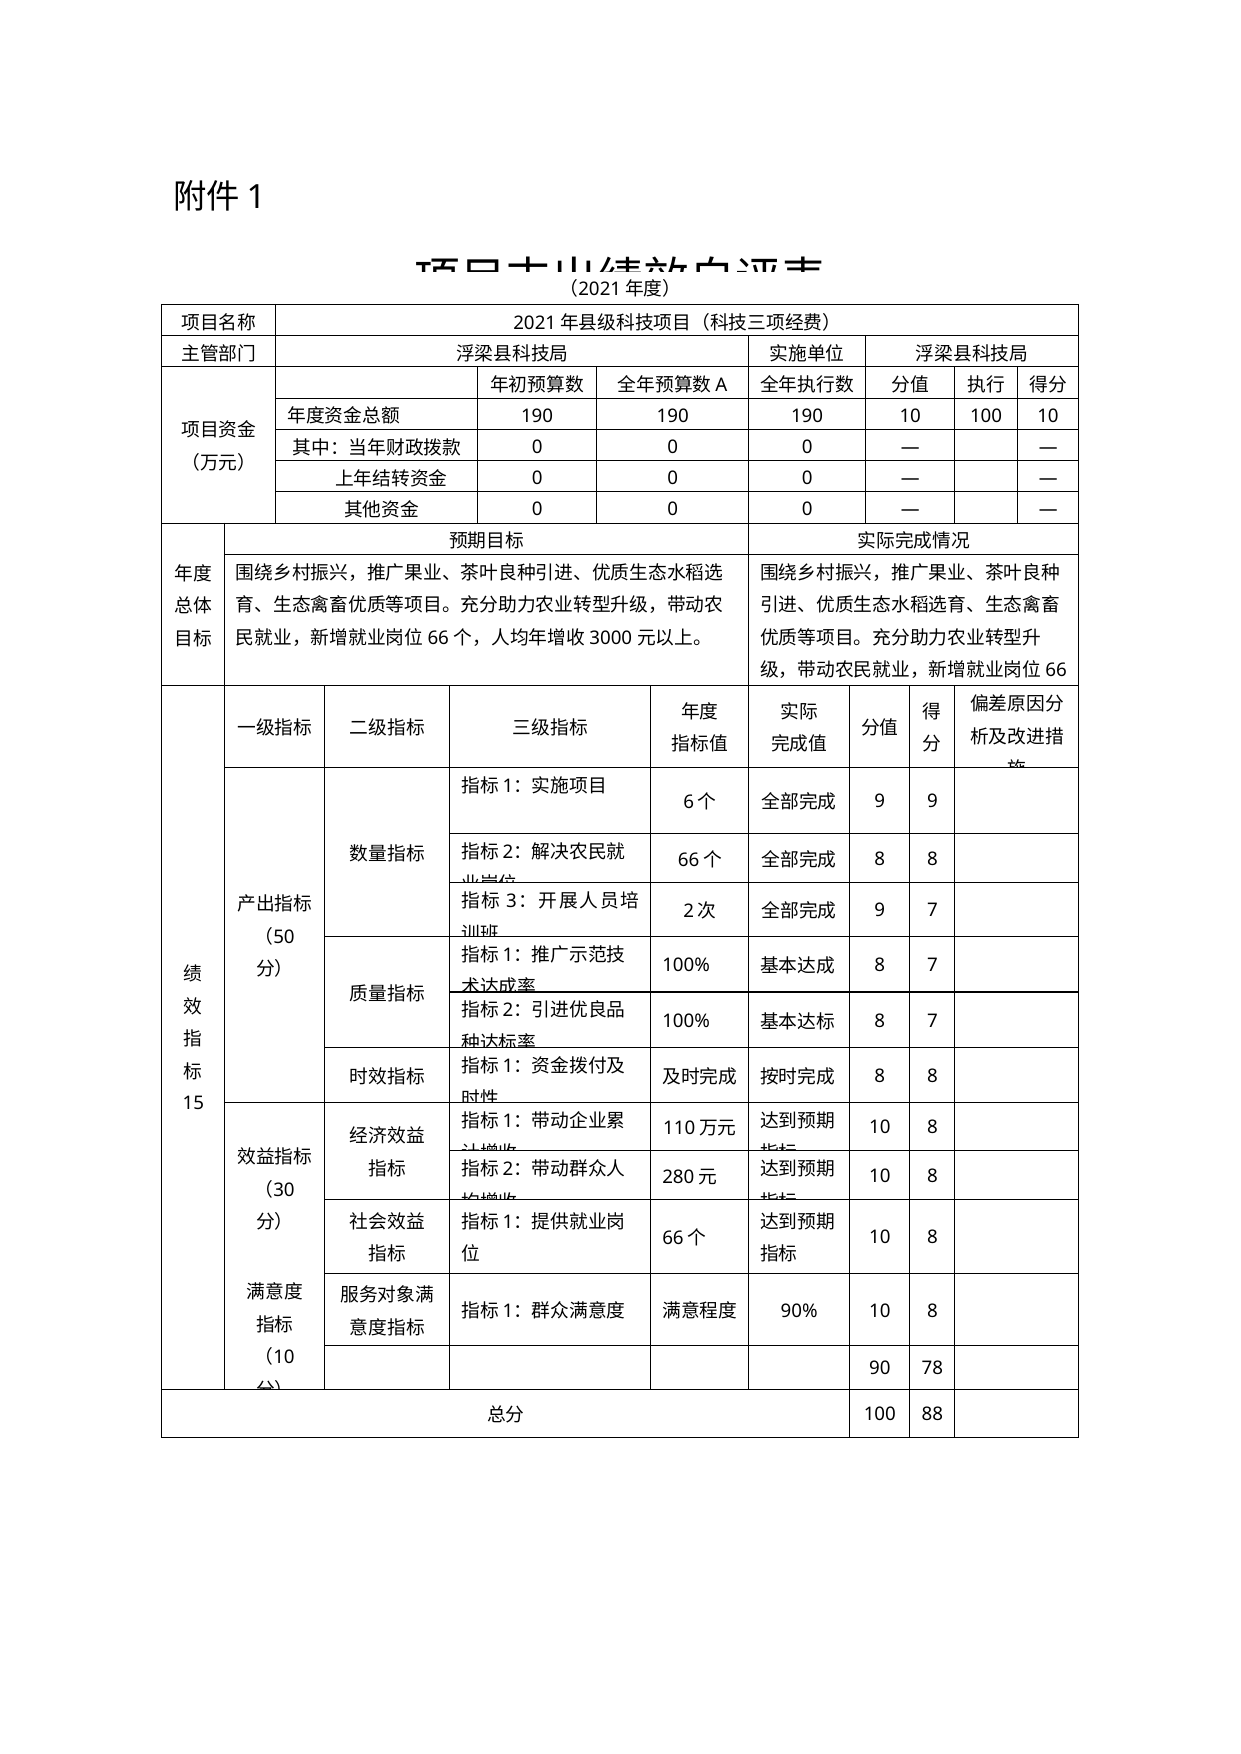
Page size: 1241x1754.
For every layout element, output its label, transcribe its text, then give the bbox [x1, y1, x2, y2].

table_cell 年初预算数 [478, 367, 596, 397]
table_cell 预期目标 [225, 524, 748, 554]
table_cell 0 [749, 492, 865, 522]
table_cell 指标1：提供就业岗位 [450, 1200, 650, 1273]
table_cell 达到预期指标 [749, 1200, 849, 1273]
table_cell — [1018, 492, 1078, 522]
table_cell [955, 1103, 1078, 1150]
table_cell 8 [910, 1200, 954, 1273]
table_cell — [866, 492, 954, 522]
table_cell 指标1：资金拨付及时性 [450, 1048, 650, 1102]
table_cell 8 [910, 1048, 954, 1102]
table_cell 基本达成 [749, 937, 849, 991]
table_cell 年度资金总额 [276, 399, 477, 429]
table_cell 指标1：带动企业累计增收 [450, 1103, 650, 1150]
table_cell 指标2：解决农民就业岗位 [450, 834, 650, 882]
table_cell 10 [866, 399, 954, 429]
table_cell 100 [850, 1390, 909, 1437]
table_cell 8 [850, 937, 909, 991]
table_cell 指标1：实施项目 [450, 768, 650, 833]
table_cell [955, 430, 1017, 460]
table_cell [955, 1274, 1078, 1345]
table_cell （2021年度） [162, 271, 1078, 304]
table_cell 达到预期指标 [749, 1151, 849, 1198]
table_cell 66个 [651, 1200, 748, 1273]
table_cell 效益指标 （30分） [225, 1103, 324, 1273]
table_cell [955, 993, 1078, 1047]
table_cell [450, 1346, 650, 1389]
table_cell 绩 效 指 标 15 [162, 686, 224, 1389]
table_cell 9 [850, 768, 909, 833]
table_cell 8 [910, 834, 954, 882]
table_cell 8 [910, 1151, 954, 1198]
table_cell 100% [955, 399, 1017, 429]
table_cell 0 [597, 461, 748, 491]
table_cell 浮梁县科技局 [276, 336, 748, 366]
table_cell 达到预期指标 [749, 1103, 849, 1150]
table_cell 实际 完成值 [749, 686, 849, 767]
table_cell 实施单位 [749, 336, 865, 366]
table_cell 指标2：引进优良品种达标率 [450, 993, 650, 1047]
table_cell 满意程度 [651, 1274, 748, 1345]
table_cell [955, 1151, 1078, 1198]
table_cell — [866, 461, 954, 491]
table_cell 执行率 [955, 367, 1017, 397]
table_cell 服务对象满意度指标 [325, 1274, 449, 1345]
table_cell 基本达标 [749, 993, 849, 1047]
table_cell 其中：当年财政拨款 [276, 430, 477, 460]
table_cell 280元 [651, 1151, 748, 1198]
table_cell — [866, 430, 954, 460]
table_cell — [1018, 461, 1078, 491]
table_cell 0 [597, 492, 748, 522]
table_cell 0 [478, 461, 596, 491]
table_cell [955, 1346, 1078, 1389]
table_cell 110万元 [651, 1103, 748, 1150]
table_cell [276, 367, 477, 397]
table_cell 指标1：群众满意度 [450, 1274, 650, 1345]
table_cell 8 [850, 993, 909, 1047]
table_cell [955, 461, 1017, 491]
table_cell 0 [749, 461, 865, 491]
table_cell — [1018, 430, 1078, 460]
table_cell 分值 [866, 367, 954, 397]
table_cell 90 [850, 1346, 909, 1389]
table_cell 年度 指标值 [651, 686, 748, 767]
table_cell 项目资金 （万元） [162, 367, 275, 522]
table_cell 其他资金 [276, 492, 477, 522]
table_cell [955, 883, 1078, 936]
table_cell 数量指标 [325, 768, 449, 936]
table_cell 9 [850, 883, 909, 936]
table_cell 围绕乡村振兴，推广果业、茶叶良种引进、优质生态水稻选育、生态禽畜优质等项目。充分助力农业转型升级，带动农民就业，新增就业岗位 66 个，人均年增收 3000 元以上。 [225, 555, 748, 685]
table_cell 10 [850, 1151, 909, 1198]
table_cell 满意度 指标 （10分） [225, 1273, 324, 1389]
table_cell 指标1：推广示范技术达成率 [450, 937, 650, 991]
table_cell 时效指标 [325, 1048, 449, 1102]
table_cell 8 [850, 834, 909, 882]
table_cell 全部完成 [749, 883, 849, 936]
table_cell [651, 1346, 748, 1389]
table_cell 10 [1018, 399, 1078, 429]
table_cell 2次 [651, 883, 748, 936]
table_cell 7 [910, 937, 954, 991]
table_cell [955, 834, 1078, 882]
table_cell 偏差原因分析及改进措施 [955, 686, 1078, 767]
table_cell 围绕乡村振兴，推广果业、茶叶良种引进、优质生态水稻选育、生态禽畜优质等项目。充分助力农业转型升级，带动农民就业，新增就业岗位 66 个，人均年增收 3000 元以上。 [749, 555, 1078, 685]
table_cell [325, 1346, 449, 1389]
table_cell [955, 937, 1078, 991]
table_header 附件1 项目支出绩效自评表 [162, 162, 1078, 271]
table_cell 上年结转资金 [276, 461, 477, 491]
table_cell 社会效益 指标 [325, 1200, 449, 1273]
table_cell 全年预算数A [597, 367, 748, 397]
table_cell 10 [850, 1103, 909, 1150]
table_cell 得分 [910, 686, 954, 767]
table_cell 6个 [651, 768, 748, 833]
table_cell 按时完成 [749, 1048, 849, 1102]
table_cell 实际完成情况 [749, 524, 1078, 554]
table_cell 7 [910, 883, 954, 936]
table_cell 190 [597, 399, 748, 429]
table_cell 年度总体目标 [162, 524, 224, 685]
table_cell 全部完成 [749, 834, 849, 882]
table_cell 0 [749, 430, 865, 460]
table_cell 全部完成 [749, 768, 849, 833]
table_cell [955, 768, 1078, 833]
table_cell 66个 [651, 834, 748, 882]
table_cell [749, 1346, 849, 1389]
table_cell 经济效益 指标 [325, 1103, 449, 1198]
table_cell 190 [749, 399, 865, 429]
table_cell 浮梁县科技局 [866, 336, 1078, 366]
table_cell [955, 1048, 1078, 1102]
table_cell 全年执行数B [749, 367, 865, 397]
table_cell 分值 [850, 686, 909, 767]
table_cell 10 [850, 1200, 909, 1273]
table_cell 8 [910, 1103, 954, 1150]
table_cell 及时完成 [651, 1048, 748, 1102]
table_cell [955, 1200, 1078, 1273]
table_cell 指标3：开展人员培训班 [450, 883, 650, 936]
table_cell 得分 [1018, 367, 1078, 397]
table_cell 7 [910, 993, 954, 1047]
table_cell 190 [478, 399, 596, 429]
table_cell 0 [478, 430, 596, 460]
table_cell 一级指标 [225, 686, 324, 767]
table_cell [955, 1390, 1078, 1437]
table_cell 三级指标 [450, 686, 650, 767]
table_cell 质量指标 [325, 937, 449, 1047]
table_cell 产出指标 （50分） [225, 768, 324, 1102]
table_cell 主管部门 [162, 336, 275, 366]
table_cell 100% [651, 993, 748, 1047]
table_cell 项目名称 [162, 305, 275, 335]
table_cell 二级指标 [325, 686, 449, 767]
table_cell [955, 492, 1017, 522]
table_cell 8 [910, 1274, 954, 1345]
table_cell 8 [850, 1048, 909, 1102]
table_cell 总分 [162, 1390, 849, 1437]
table_cell 100% [651, 937, 748, 991]
table_cell 88 [910, 1390, 954, 1437]
table_cell 10 [850, 1274, 909, 1345]
table_cell 指标2：带动群众人均增收 [450, 1151, 650, 1198]
table_cell 2021年县级科技项目（科技三项经费） [276, 305, 1078, 335]
table_cell 90% [749, 1274, 849, 1345]
table_cell 0 [597, 430, 748, 460]
table_cell 0 [478, 492, 596, 522]
table_cell 78 [910, 1346, 954, 1389]
table_cell 9 [910, 768, 954, 833]
